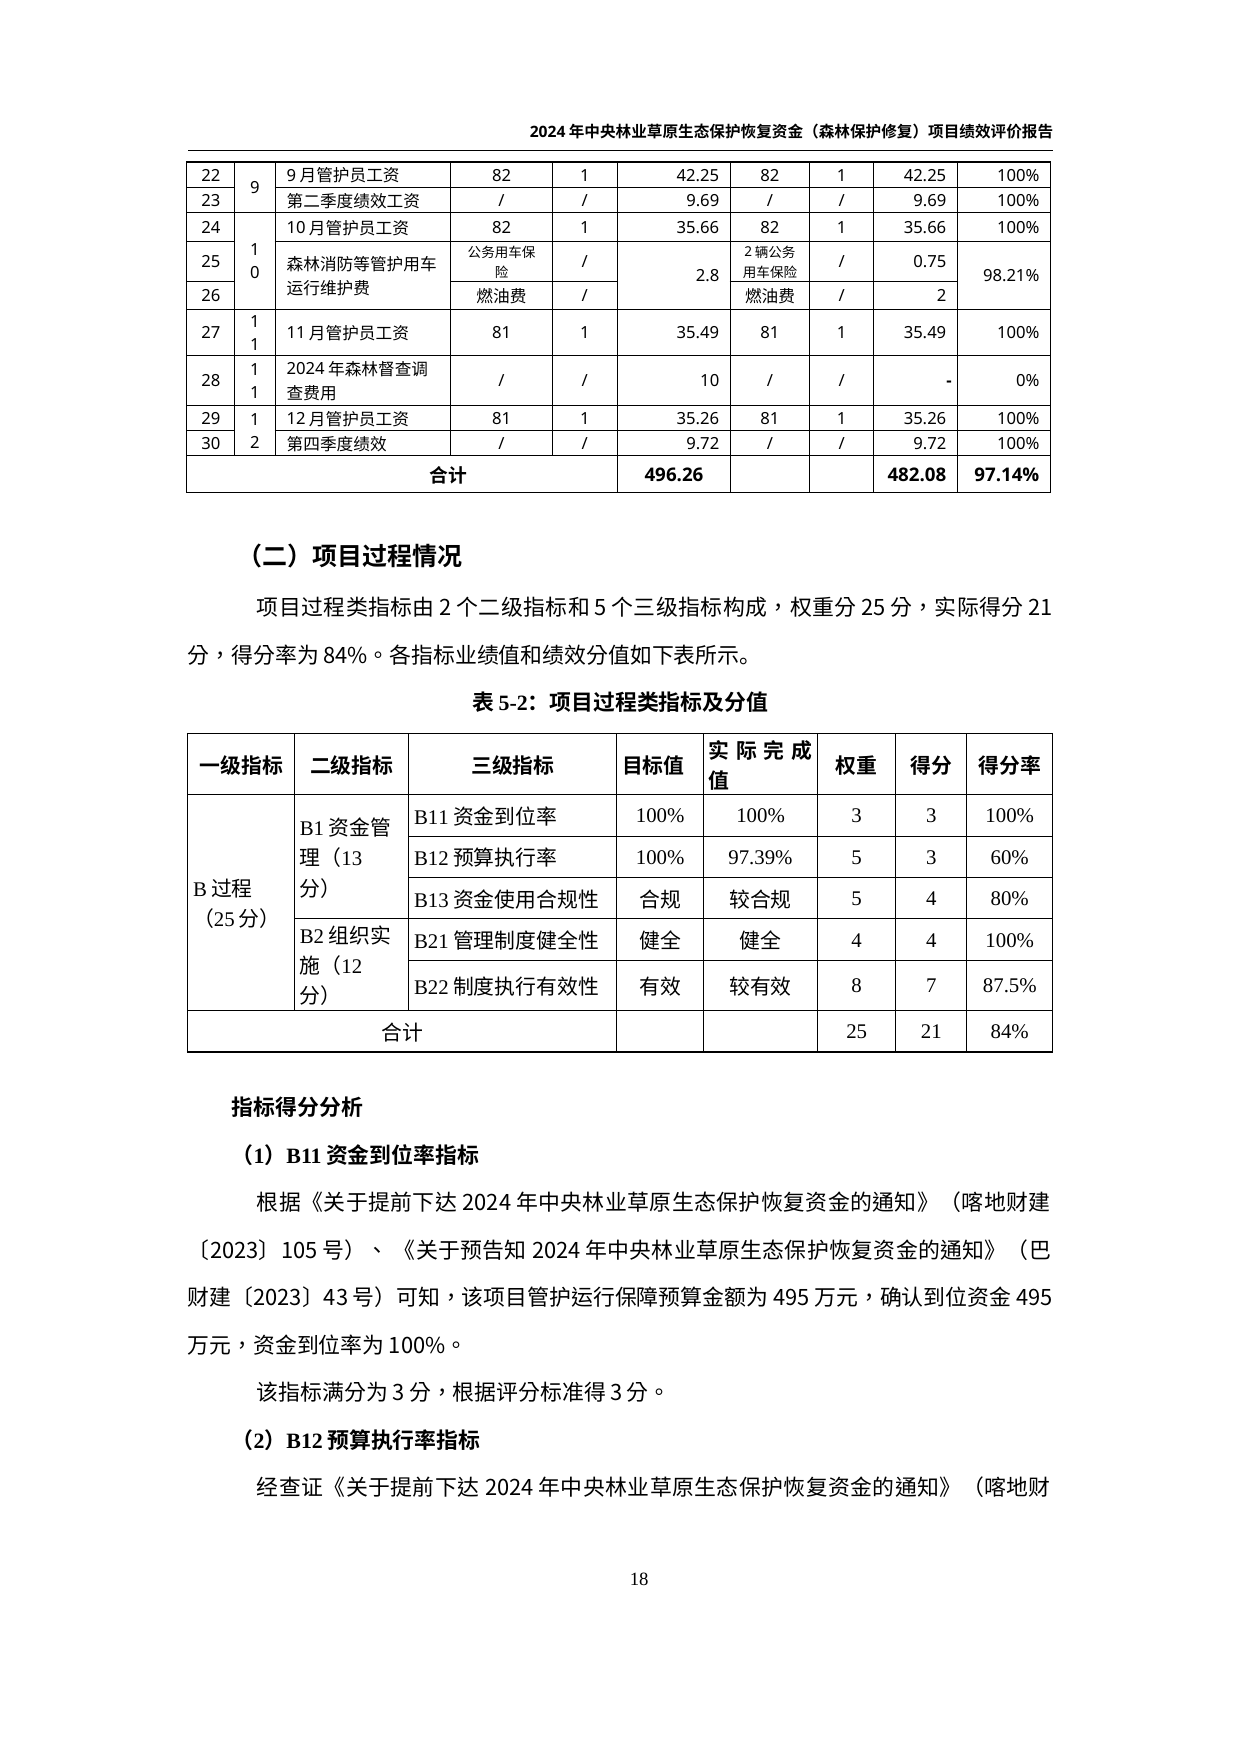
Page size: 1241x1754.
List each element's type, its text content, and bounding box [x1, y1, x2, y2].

table_cell 100% [617, 837, 703, 877]
table_cell 35.49 [618, 310, 730, 355]
table_cell B2组织实施（12分） [295, 919, 408, 1010]
table_cell 30 [187, 431, 234, 455]
table_cell 燃油费 [731, 282, 809, 308]
table_cell B11资金到位率 [409, 795, 616, 836]
table_cell [617, 1011, 703, 1051]
table_cell 81 [451, 406, 552, 430]
table_cell 100% [958, 213, 1050, 241]
table_cell / [810, 242, 873, 281]
table_cell 3 [818, 795, 895, 836]
table_cell 12月管护员工资 [276, 406, 450, 430]
table_cell 1 [810, 310, 873, 355]
table_cell 10月管护员工资 [276, 213, 450, 241]
table_header 权重 [818, 734, 895, 794]
table_cell B过程（25分） [188, 795, 294, 1010]
table_cell / [553, 188, 617, 212]
table_cell 100% [958, 431, 1050, 455]
table_cell 8 [818, 961, 895, 1010]
table_cell 100% [617, 795, 703, 836]
text 根据《关于提前下达2024年中央林业草原生态保护恢复资金的通知》（喀地财建〔2023〕105号）、 《关于预告知2024年中央林业草原生态保护恢复资金的通知》（巴财建〔2023〕43号）可知，该项目管护运行保障预算金额为495万元，确认到位资金495万元，资金到位率为100%。 [187, 1185, 1053, 1359]
table_cell B13资金使用合规性 [409, 878, 616, 918]
table_cell 35.66 [874, 213, 957, 241]
table_cell 82 [731, 213, 809, 241]
table_cell 29 [187, 406, 234, 430]
table_cell / [731, 188, 809, 212]
table_cell 有效 [617, 961, 703, 1010]
table_cell 森林消防等管护用车运行维护费 [276, 242, 450, 308]
table_cell / [553, 431, 617, 455]
table_cell 82 [451, 213, 552, 241]
table_cell 较合规 [704, 878, 817, 918]
table_cell / [451, 356, 552, 404]
table_cell 11 [235, 356, 275, 404]
table_cell 2.8 [618, 242, 730, 308]
table_cell 81 [731, 406, 809, 430]
table_cell 100% [958, 310, 1050, 355]
table_cell 21 [896, 1011, 966, 1051]
table_cell 9月管护员工资 [276, 163, 450, 187]
table_cell 100% [967, 919, 1052, 960]
table_cell 81 [731, 310, 809, 355]
table_cell 10 [235, 213, 275, 308]
text （1）B11资金到位率指标 [187, 1138, 1053, 1169]
table_cell 1 [553, 163, 617, 187]
table_cell / [810, 188, 873, 212]
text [187, 1470, 1053, 1502]
table_cell 3 [896, 837, 966, 877]
table_cell 1 [553, 310, 617, 355]
table_cell [704, 1011, 817, 1051]
table_header 一级指标 [188, 734, 294, 794]
table_cell 81 [451, 310, 552, 355]
table_cell 第二季度绩效工资 [276, 188, 450, 212]
table_cell 25 [187, 242, 234, 281]
text 表5-2：项目过程类指标及分值 [187, 685, 1053, 717]
table_cell / [731, 431, 809, 455]
table_cell 23 [187, 188, 234, 212]
table_header 三级指标 [409, 734, 616, 794]
table_cell 健全 [617, 919, 703, 960]
table_cell / [810, 282, 873, 308]
table_cell 97.39% [704, 837, 817, 877]
table_cell 42.25 [618, 163, 730, 187]
table_cell 9.72 [874, 431, 957, 455]
table_cell 合计 [187, 456, 617, 492]
table_cell / [810, 431, 873, 455]
table_cell 1 [810, 406, 873, 430]
table_cell 100% [967, 795, 1052, 836]
table_cell B21管理制度健全性 [409, 919, 616, 960]
table_cell 1 [810, 213, 873, 241]
table_header 实际完成值 [704, 734, 817, 794]
table_cell 5 [818, 878, 895, 918]
table_header 目标值 [617, 734, 703, 794]
text 指标得分分析 [187, 1090, 1053, 1122]
table_cell 98.21% [958, 242, 1050, 308]
table_cell 9 [235, 163, 275, 212]
table_cell 87.5% [967, 961, 1052, 1010]
table_header 得分率 [967, 734, 1052, 794]
table_cell 100% [958, 163, 1050, 187]
table_cell 7 [896, 961, 966, 1010]
table_cell 26 [187, 282, 234, 308]
table_cell 60% [967, 837, 1052, 877]
table_cell 11 [235, 310, 275, 355]
table_header 二级指标 [295, 734, 408, 794]
table_cell / [810, 356, 873, 404]
table_cell / [731, 356, 809, 404]
table_cell 0% [958, 356, 1050, 404]
table_cell 9.69 [874, 188, 957, 212]
table_cell B1资金管理（13分） [295, 795, 408, 918]
table_cell 11月管护员工资 [276, 310, 450, 355]
table_cell 合计 [188, 1011, 616, 1051]
table_cell 4 [896, 919, 966, 960]
table_cell 1 [553, 213, 617, 241]
table_cell [731, 456, 809, 492]
table_cell 5 [818, 837, 895, 877]
table_cell 80% [967, 878, 1052, 918]
text 该指标满分为3分，根据评分标准得3分。 [187, 1375, 1053, 1407]
table_cell 28 [187, 356, 234, 404]
table_cell 25 [818, 1011, 895, 1051]
table_cell [810, 456, 873, 492]
table_cell 4 [818, 919, 895, 960]
table_cell / [451, 431, 552, 455]
table_cell 健全 [704, 919, 817, 960]
table_cell 燃油费 [451, 282, 552, 308]
table_cell 100% [704, 795, 817, 836]
table_cell 10 [618, 356, 730, 404]
table_cell B22制度执行有效性 [409, 961, 616, 1010]
table_cell 9.72 [618, 431, 730, 455]
table_cell 1 [553, 406, 617, 430]
table_cell 1 [810, 163, 873, 187]
table_cell 较有效 [704, 961, 817, 1010]
table_cell 35.49 [874, 310, 957, 355]
table_cell 100% [958, 188, 1050, 212]
table_cell 4 [896, 878, 966, 918]
table_cell 9.69 [618, 188, 730, 212]
table_cell 2 [874, 282, 957, 308]
table_cell B12预算执行率 [409, 837, 616, 877]
table_cell 100% [958, 406, 1050, 430]
subtitle （二）项目过程情况 [187, 536, 1053, 572]
table_cell 35.26 [874, 406, 957, 430]
table_cell 35.66 [618, 213, 730, 241]
table_header 得分 [896, 734, 966, 794]
text 项目过程类指标由2个二级指标和5个三级指标构成，权重分25分，实际得分21分，得分率为84%。各指标业绩值和绩效分值如下表所示。 [187, 590, 1053, 669]
table_cell / [553, 242, 617, 281]
table_cell 第四季度绩效 [276, 431, 450, 455]
table_cell 0.75 [874, 242, 957, 281]
table_cell / [553, 356, 617, 404]
table_cell 24 [187, 213, 234, 241]
text （2）B12预算执行率指标 [187, 1423, 1053, 1454]
table_cell 496.26 [618, 456, 730, 492]
table_cell 公务用车保险 [451, 242, 552, 281]
table_cell 97.14% [958, 456, 1050, 492]
table_cell 35.26 [618, 406, 730, 430]
table_cell 27 [187, 310, 234, 355]
table_cell 82 [731, 163, 809, 187]
table_cell 84% [967, 1011, 1052, 1051]
table_cell 42.25 [874, 163, 957, 187]
table_cell 3 [896, 795, 966, 836]
table_cell / [451, 188, 552, 212]
table_cell - [874, 356, 957, 404]
table_cell 482.08 [874, 456, 957, 492]
table_cell 合规 [617, 878, 703, 918]
table_cell 22 [187, 163, 234, 187]
table_cell 2024年森林督查调查费用 [276, 356, 450, 404]
table_cell 2辆公务用车保险 [731, 242, 809, 281]
table_cell 82 [451, 163, 552, 187]
table_cell 12 [235, 406, 275, 455]
table_cell / [553, 282, 617, 308]
